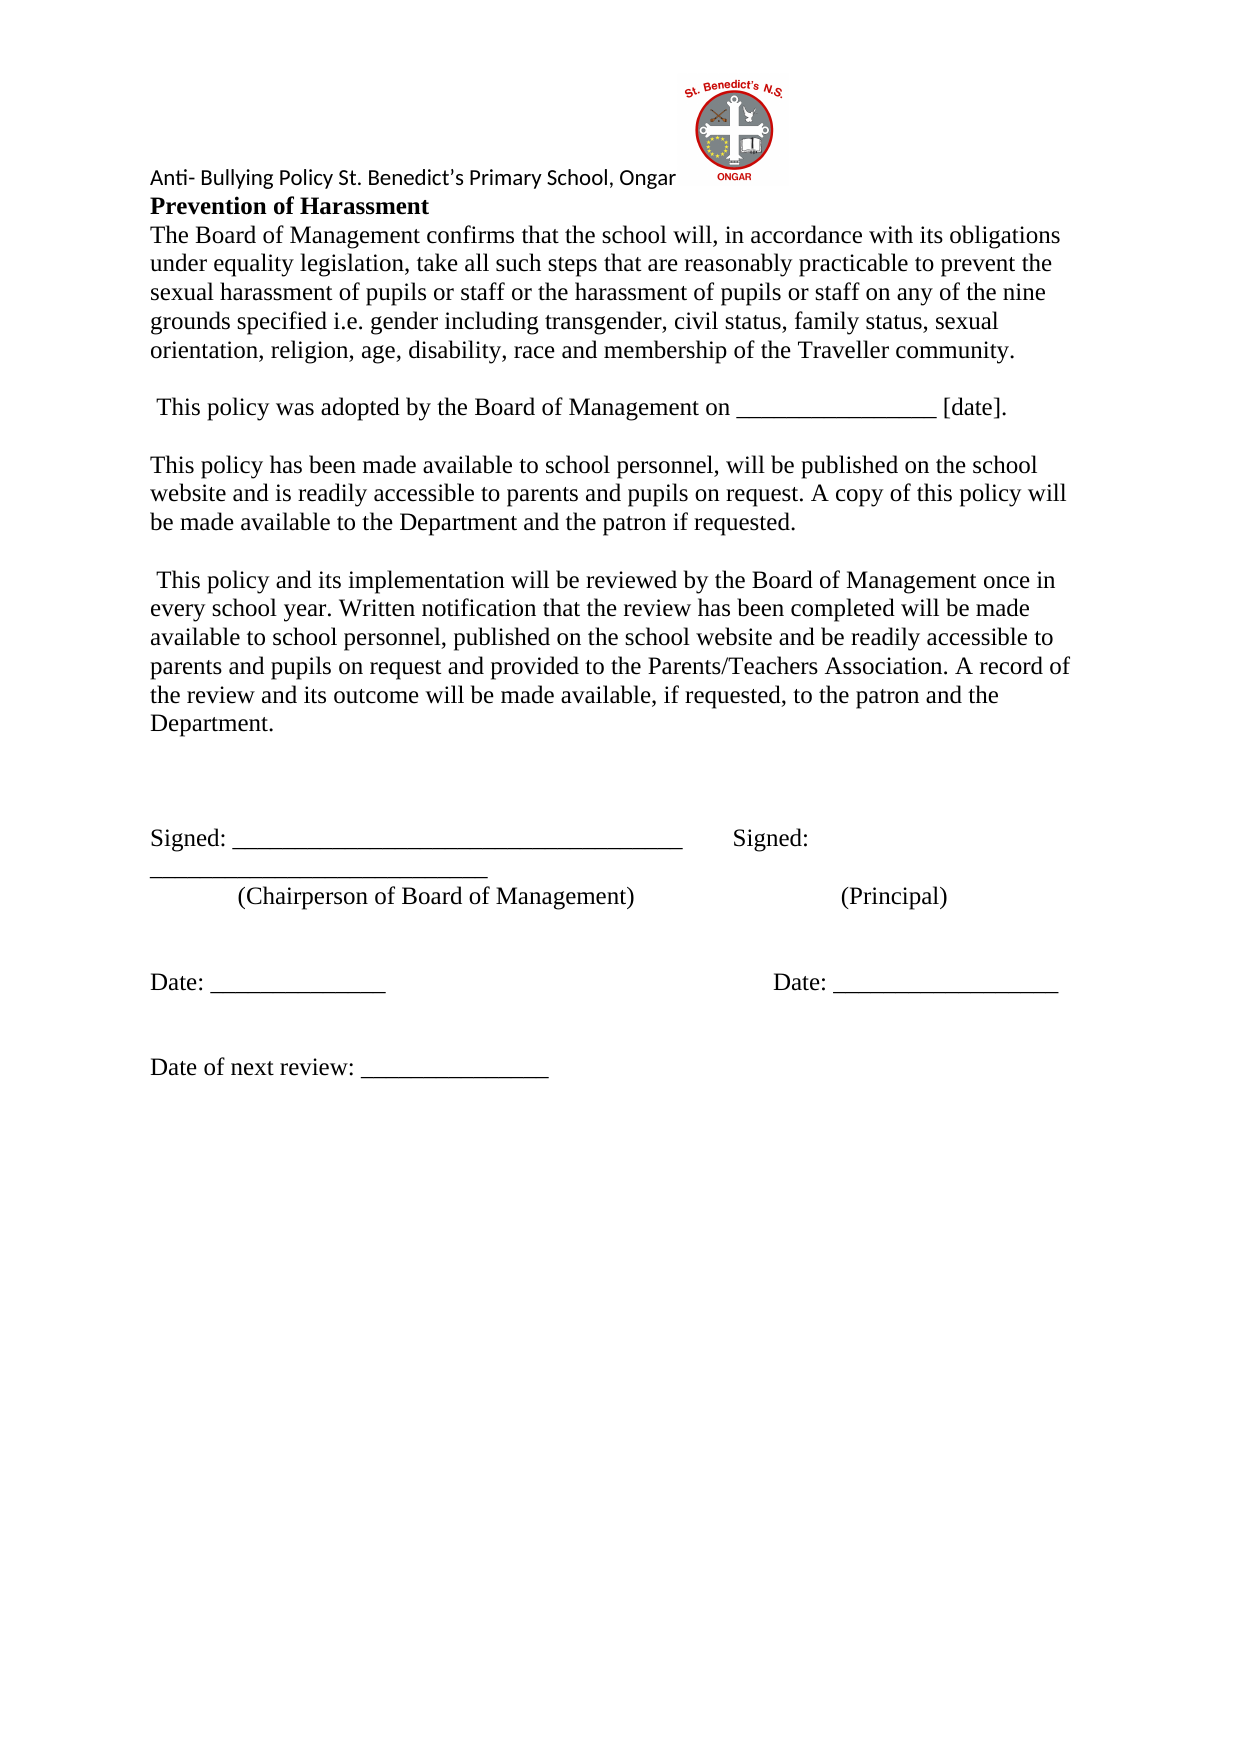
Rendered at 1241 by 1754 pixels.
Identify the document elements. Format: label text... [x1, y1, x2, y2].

text (Chairperson of Board of Management) (Principal) [150, 881, 1090, 910]
text This policy has been made available to school personnel, will be published on the school website and is readily accessible to parents and pupils on request. A copy of this policy will be made available to the Department and the patron if requested. [150, 450, 1090, 536]
text This policy was adopted by the Board of Management on ________________ [date]. [150, 392, 1090, 421]
text Signed: ____________________________________ Signed: ___________________________ [150, 823, 1090, 881]
text Prevention of Harassment [150, 191, 1090, 220]
text Date: ______________ Date: __________________ [150, 967, 1090, 995]
text Date of next review: _______________ [150, 1052, 1090, 1081]
text This policy and its implementation will be reviewed by the Board of Management once in every school year. Written notification that the review has been completed will be made available to school personnel, published on the school website and be readily accessible to parents and pupils on request and provided to the Parents/Teachers Association. A record of the review and its outcome will be made available, if requested, to the patron and the Department. [150, 565, 1090, 737]
text The Board of Management confirms that the school will, in accordance with its obligations under equality legislation, take all such steps that are reasonably practicable to prevent the sexual harassment of pupils or staff or the harassment of pupils or staff on any of the nine grounds specified i.e. gender including transgender, civil status, family status, sexual orientation, religion, age, disability, race and membership of the Traveller community. [150, 220, 1090, 363]
